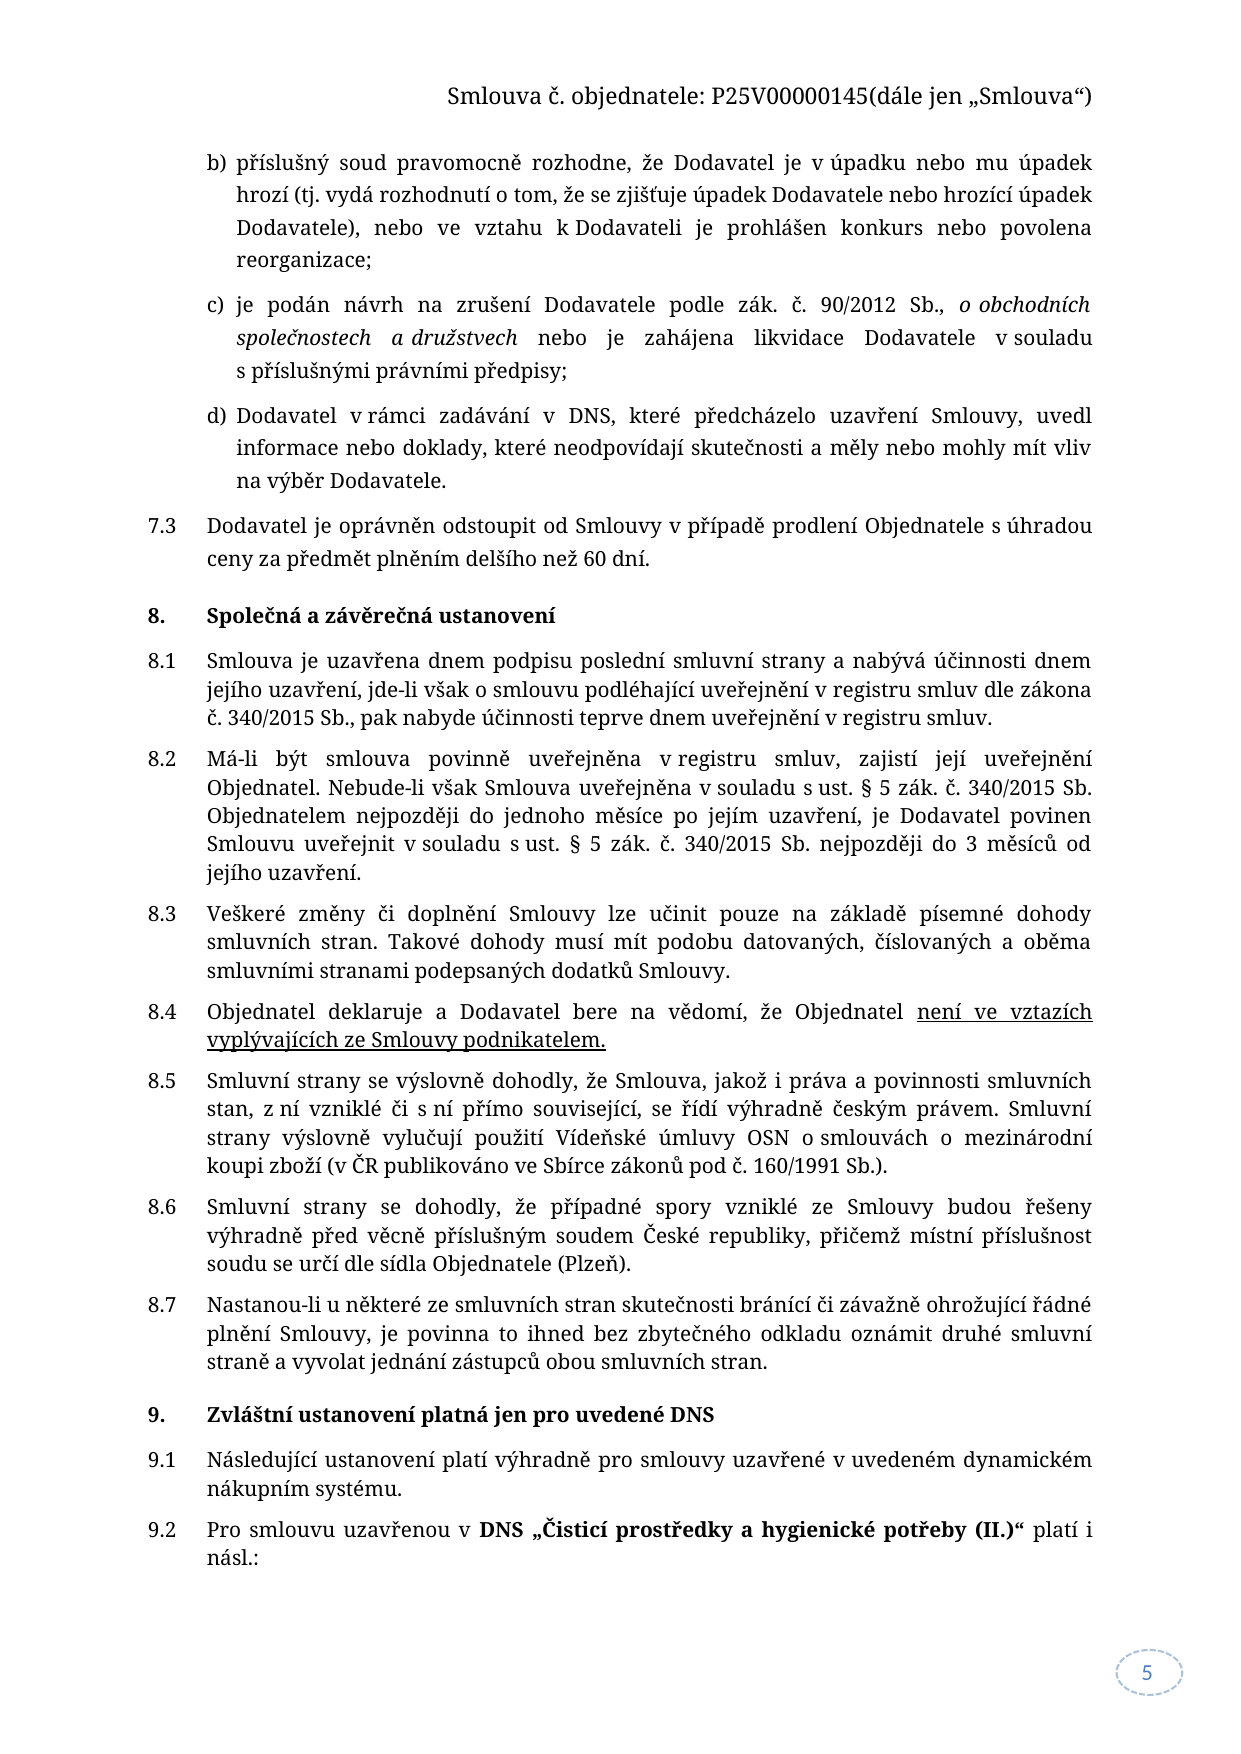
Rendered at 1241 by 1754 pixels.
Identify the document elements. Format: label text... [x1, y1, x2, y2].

list Pro smlouvu uzavřenou v DNS „Čisticí prostředky a hygienické potřeby (II.)“ platí i násl.: [148, 1515, 1093, 1572]
list Nastanou-li u některé ze smluvních stran skutečnosti bránící či závažně ohrožující řádné plnění Smlouvy, je povinna to ihned bez zbytečného odkladu oznámit druhé smluvní straně a vyvolat jednání zástupců obou smluvních stran. [148, 1290, 1093, 1376]
list Smluvní strany se dohodly, že případné spory vzniklé ze Smlouvy budou řešeny výhradně před věcně příslušným soudem České republiky, přičemž místní příslušnost soudu se určí dle sídla Objednatele (Plzeň). [148, 1192, 1093, 1278]
list Společná a závěrečná ustanovení [148, 601, 1093, 630]
list Objednatel deklaruje a Dodavatel bere na vědomí, že Objednatel není ve vztazích vyplývajících ze Smlouvy podnikatelem. [148, 997, 1093, 1054]
list Smluvní strany se výslovně dohodly, že Smlouva, jakož i práva a povinnosti smluvních stan, z ní vzniklé či s ní přímo související, se řídí výhradně českým právem. Smluvní strany výslovně vylučují použití Vídeňské úmluvy OSN o smlouvách o mezinárodní koupi zboží (v ČR publikováno ve Sbírce zákonů pod č. 160/1991 Sb.). [148, 1066, 1093, 1180]
list Veškeré změny či doplnění Smlouvy lze učinit pouze na základě písemné dohody smluvních stran. Takové dohody musí mít podobu datovaných, číslovaných a oběma smluvními stranami podepsaných dodatků Smlouvy. [148, 899, 1093, 984]
list Dodavatel je oprávněn odstoupit od Smlouvy v případě prodlení Objednatele s úhradou ceny za předmět plněním delšího než 60 dní. [148, 511, 1093, 572]
list Má-li být smlouva povinně uveřejněna v registru smluv, zajistí její uveřejnění Objednatel. Nebude-li však Smlouva uveřejněna v souladu s ust. § 5 zák. č. 340/2015 Sb. Objednatelem nejpozději do jednoho měsíce po jejím uzavření, je Dodavatel povinen Smlouvu uveřejnit v souladu s ust. § 5 zák. č. 340/2015 Sb. nejpozději do 3 měsíců od jejího uzavření. [148, 744, 1093, 886]
list Dodavatel v rámci zadávání v DNS, které předcházelo uzavření Smlouvy, uvedl informace nebo doklady, které neodpovídají skutečnosti a měly nebo mohly mít vliv na výběr Dodavatele. [207, 401, 1093, 494]
list je podán návrh na zrušení Dodavatele podle zák. č. 90/2012 Sb., o obchodních společnostech a družstvech nebo je zahájena likvidace Dodavatele v souladu s příslušnými právními předpisy; [207, 291, 1093, 384]
list Zvláštní ustanovení platná jen pro uvedené DNS [148, 1401, 1093, 1429]
list Následující ustanovení platí výhradně pro smlouvy uzavřené v uvedeném dynamickém nákupním systému. [148, 1446, 1093, 1502]
list Smlouva je uzavřena dnem podpisu poslední smluvní strany a nabývá účinnosti dnem jejího uzavření, jde-li však o smlouvu podléhající uveřejnění v registru smluv dle zákona č. 340/2015 Sb., pak nabyde účinnosti teprve dnem uveřejnění v registru smluv. [148, 646, 1093, 732]
list příslušný soud pravomocně rozhodne, že Dodavatel je v úpadku nebo mu úpadek hrozí (tj. vydá rozhodnutí o tom, že se zjišťuje úpadek Dodavatele nebo hrozící úpadek Dodavatele), nebo ve vztahu k Dodavateli je prohlášen konkurs nebo povolena reorganizace; [207, 148, 1093, 274]
